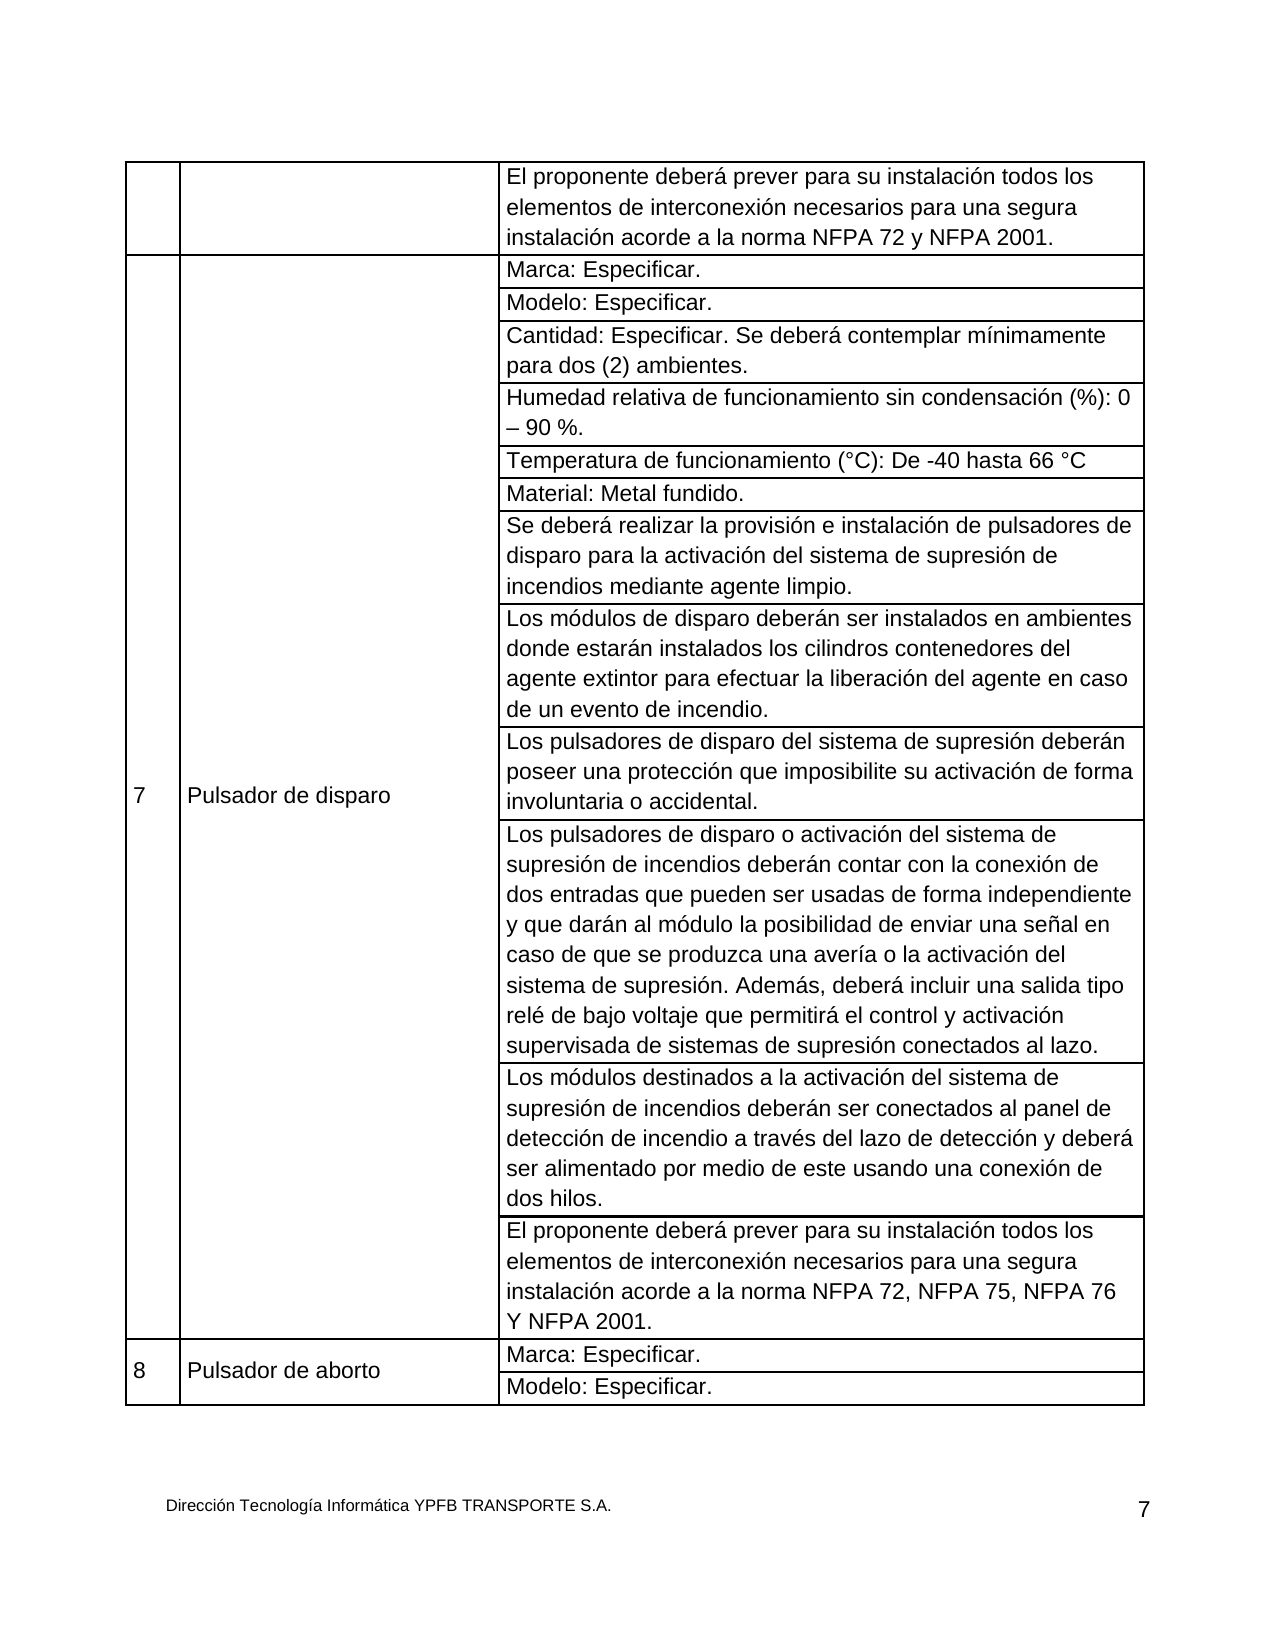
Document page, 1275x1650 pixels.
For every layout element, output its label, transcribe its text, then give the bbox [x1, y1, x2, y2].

table_cell Cantidad: Especificar. Se deberá contemplar mínimamente para dos (2) ambientes. [500, 322, 1143, 382]
table_cell 8 [127, 1340, 179, 1404]
table_cell Temperatura de funcionamiento (°C): De -40 hasta 66 °C [500, 447, 1143, 477]
table_cell Modelo: Especificar. [500, 1373, 1143, 1404]
table_cell Los pulsadores de disparo o activación del sistema de supresión de incendios deberán contar con la conexión de dos entradas que pueden ser usadas de forma independiente y que darán al módulo la posibilidad de enviar una señal en caso de que se produzca una avería o la activación del sistema de supresión. Además, deberá incluir una salida tipo relé de bajo voltaje que permitirá el control y activación supervisada de sistemas de supresión conectados al lazo. [500, 821, 1143, 1062]
table_cell Humedad relativa de funcionamiento sin condensación (%): 0 – 90 %. [500, 384, 1143, 444]
table_cell Modelo: Especificar. [500, 289, 1143, 319]
table_cell Material: Metal fundido. [500, 479, 1143, 510]
table_cell El proponente deberá prever para su instalación todos los elementos de interconexión necesarios para una segura instalación acorde a la norma NFPA 72 y NFPA 2001. [500, 163, 1143, 254]
table_cell Marca: Especificar. [500, 256, 1143, 287]
table_cell Marca: Especificar. [500, 1340, 1143, 1371]
table_cell Los módulos destinados a la activación del sistema de supresión de incendios deberán ser conectados al panel de detección de incendio a través del lazo de detección y deberá ser alimentado por medio de este usando una conexión de dos hilos. [500, 1064, 1143, 1215]
table_cell Se deberá realizar la provisión e instalación de pulsadores de disparo para la activación del sistema de supresión de incendios mediante agente limpio. [500, 512, 1143, 603]
table_cell El proponente deberá prever para su instalación todos los elementos de interconexión necesarios para una segura instalación acorde a la norma NFPA 72, NFPA 75, NFPA 76 Y NFPA 2001. [500, 1218, 1143, 1338]
table_cell Pulsador de disparo [181, 256, 498, 1338]
table_cell Pulsador de aborto [181, 1340, 498, 1404]
table_cell Los pulsadores de disparo del sistema de supresión deberán poseer una protección que imposibilite su activación de forma involuntaria o accidental. [500, 728, 1143, 818]
table_cell Los módulos de disparo deberán ser instalados en ambientes donde estarán instalados los cilindros contenedores del agente extintor para efectuar la liberación del agente en caso de un evento de incendio. [500, 605, 1143, 726]
table_cell 7 [127, 256, 179, 1338]
